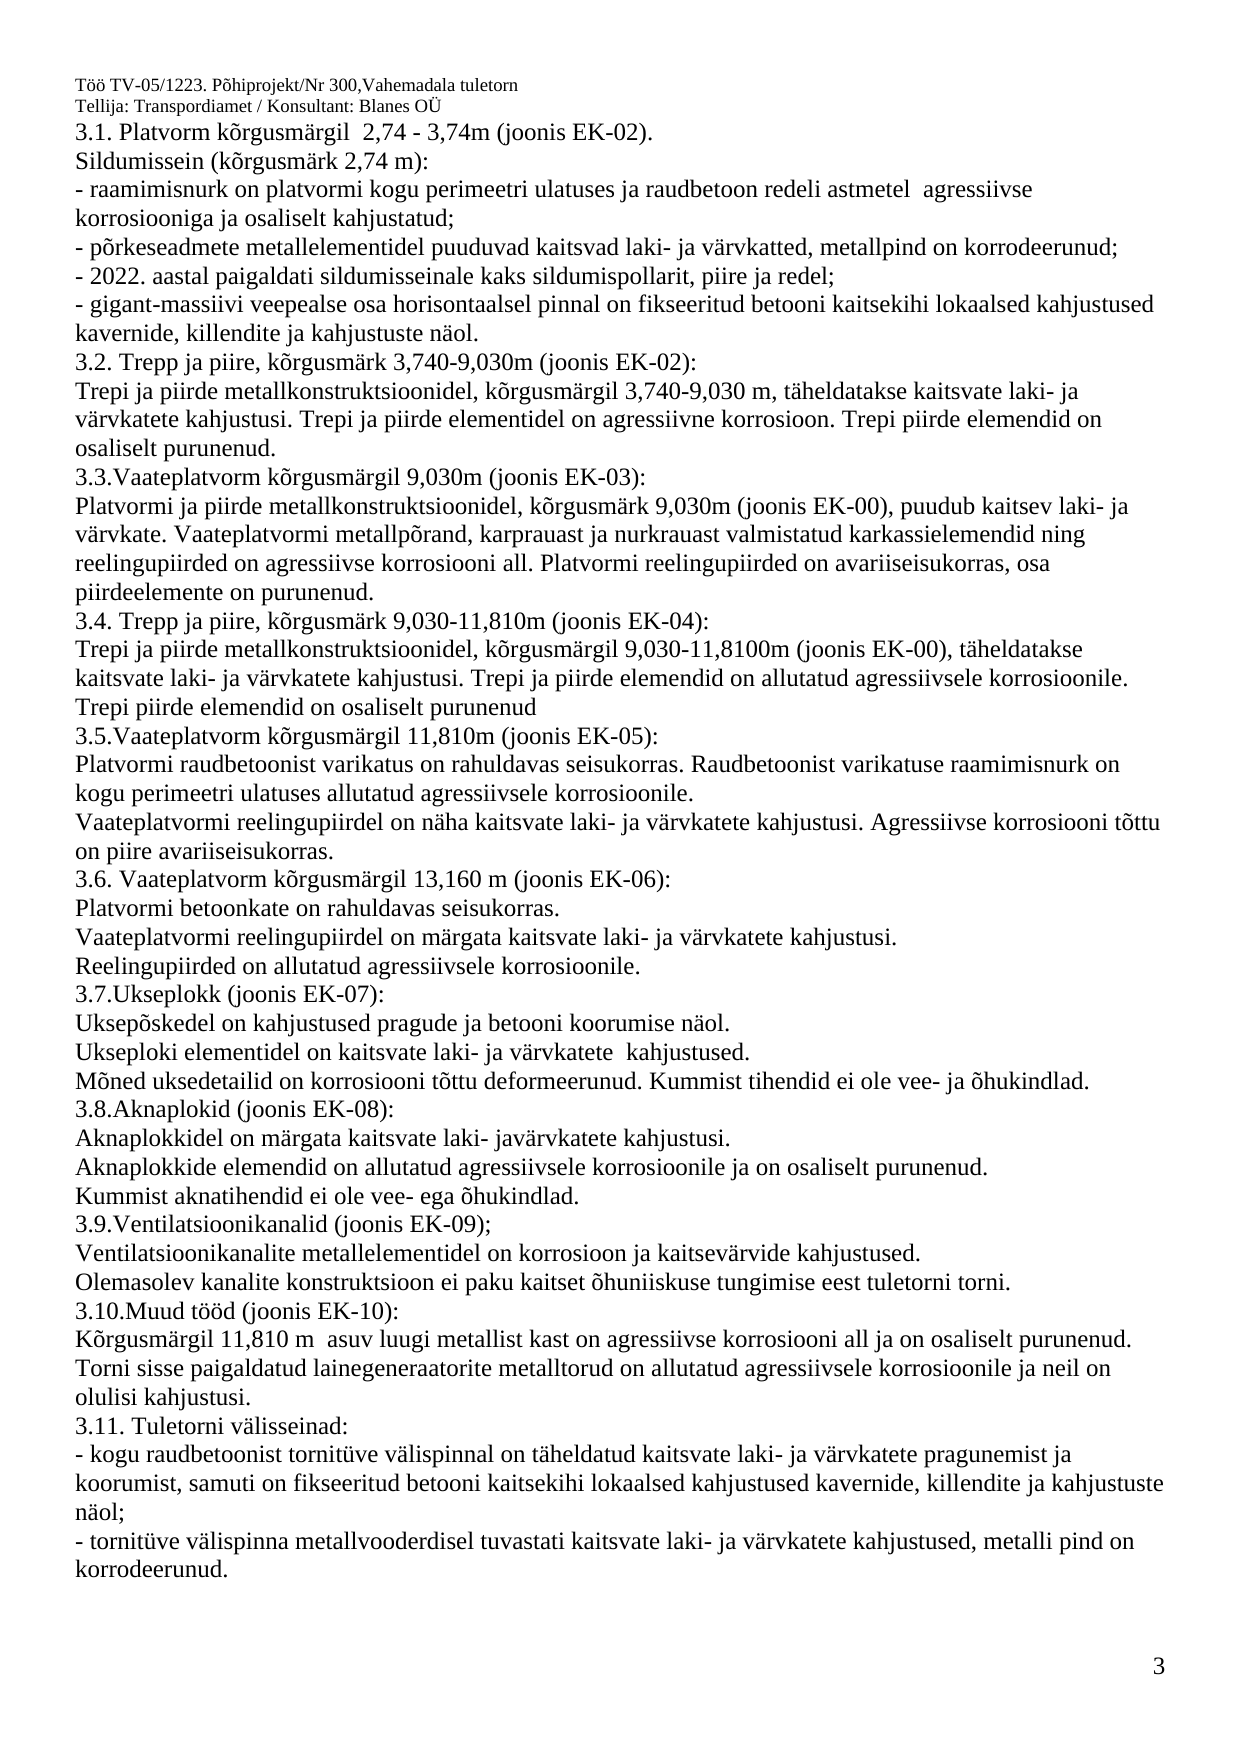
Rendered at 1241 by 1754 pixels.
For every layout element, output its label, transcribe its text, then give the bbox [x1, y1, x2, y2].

text Ukseploki elementidel on kaitsvate laki- ja värvkatete kahjustused. [75, 1037, 1165, 1066]
text Aknaplokkide elemendid on allutatud agressiivsele korrosioonile ja on osaliselt purunenud. [75, 1152, 1165, 1181]
text 3.10.Muud tööd (joonis EK-10): [75, 1296, 1165, 1324]
text Vaateplatvormi reelingupiirdel on märgata kaitsvate laki- ja värvkatete kahjustusi. [75, 922, 1165, 951]
text Olemasolev kanalite konstruktsioon ei paku kaitset õhuniiskuse tungimise eest tuletorni torni. [75, 1267, 1165, 1296]
text 3.2. Trepp ja piire, kõrgusmärk 3,740-9,030m (joonis EK-02): [75, 347, 1165, 376]
text 3.11. Tuletorni välisseinad: [75, 1411, 1165, 1439]
text 3.5.Vaateplatvorm kõrgusmärgil 11,810m (joonis EK-05): [75, 721, 1165, 749]
text 3.3.Vaateplatvorm kõrgusmärgil 9,030m (joonis EK-03): [75, 462, 1165, 491]
text Mõned uksedetailid on korrosiooni tõttu deformeerunud. Kummist tihendid ei ole vee- ja õhukindlad. [75, 1066, 1165, 1094]
text 3.7.Ukseplokk (joonis EK-07): [75, 979, 1165, 1008]
text Torni sisse paigaldatud lainegeneraatorite metalltorud on allutatud agressiivsele korrosioonile ja neil on olulisi kahjustusi. [75, 1353, 1165, 1411]
text Platvormi ja piirde metallkonstruktsioonidel, kõrgusmärk 9,030m (joonis EK-00), puudub kaitsev laki- ja värvkate. Vaateplatvormi metallpõrand, karprauast ja nurkrauast valmistatud karkassielemendid ning reelingupiirded on agressiivse korrosiooni all. Platvormi reelingupiirded on avariiseisukorras, osa piirdeelemente on purunenud. [75, 491, 1165, 606]
text Platvormi betoonkate on rahuldavas seisukorras. [75, 893, 1165, 922]
text Trepi ja piirde metallkonstruktsioonidel, kõrgusmärgil 3,740-9,030 m, täheldatakse kaitsvate laki- ja värvkatete kahjustusi. Trepi ja piirde elementidel on agressiivne korrosioon. Trepi piirde elemendid on osaliselt purunenud. [75, 376, 1165, 462]
text Ventilatsioonikanalite metallelementidel on korrosioon ja kaitsevärvide kahjustused. [75, 1238, 1165, 1267]
text - 2022. aastal paigaldati sildumisseinale kaks sildumispollarit, piire ja redel; [75, 261, 1165, 289]
text Trepi ja piirde metallkonstruktsioonidel, kõrgusmärgil 9,030-11,8100m (joonis EK-00), täheldatakse kaitsvate laki- ja värvkatete kahjustusi. Trepi ja piirde elemendid on allutatud agressiivsele korrosioonile. Trepi piirde elemendid on osaliselt purunenud [75, 634, 1165, 721]
text Reelingupiirded on allutatud agressiivsele korrosioonile. [75, 951, 1165, 979]
text Aknaplokkidel on märgata kaitsvate laki- javärvkatete kahjustusi. [75, 1123, 1165, 1152]
text - tornitüve välispinna metallvooderdisel tuvastati kaitsvate laki- ja värvkatete kahjustused, metalli pind on korrodeerunud. [75, 1526, 1165, 1583]
text Kõrgusmärgil 11,810 m asuv luugi metallist kast on agressiivse korrosiooni all ja on osaliselt purunenud. [75, 1324, 1165, 1353]
text 3.4. Trepp ja piire, kõrgusmärk 9,030-11,810m (joonis EK-04): [75, 606, 1165, 634]
text Sildumissein (kõrgusmärk 2,74 m): [75, 146, 1165, 174]
text Kummist aknatihendid ei ole vee- ega õhukindlad. [75, 1181, 1165, 1209]
text 3.8.Aknaplokid (joonis EK-08): [75, 1094, 1165, 1123]
text Platvormi raudbetoonist varikatus on rahuldavas seisukorras. Raudbetoonist varikatuse raamimisnurk on kogu perimeetri ulatuses allutatud agressiivsele korrosioonile. [75, 749, 1165, 807]
text - gigant-massiivi veepealse osa horisontaalsel pinnal on fikseeritud betooni kaitsekihi lokaalsed kahjustused kavernide, killendite ja kahjustuste näol. [75, 289, 1165, 347]
text Vaateplatvormi reelingupiirdel on näha kaitsvate laki- ja värvkatete kahjustusi. Agressiivse korrosiooni tõttu on piire avariiseisukorras. [75, 807, 1165, 864]
text 3.9.Ventilatsioonikanalid (joonis EK-09); [75, 1209, 1165, 1238]
text - raamimisnurk on platvormi kogu perimeetri ulatuses ja raudbetoon redeli astmetel agressiivse korrosiooniga ja osaliselt kahjustatud; [75, 174, 1165, 232]
text Uksepõskedel on kahjustused pragude ja betooni koorumise näol. [75, 1008, 1165, 1037]
text 3.6. Vaateplatvorm kõrgusmärgil 13,160 m (joonis EK-06): [75, 864, 1165, 893]
text 3.1. Platvorm kõrgusmärgil 2,74 - 3,74m (joonis EK-02). [75, 117, 1165, 146]
text - põrkeseadmete metallelementidel puuduvad kaitsvad laki- ja värvkatted, metallpind on korrodeerunud; [75, 232, 1165, 261]
text - kogu raudbetoonist tornitüve välispinnal on täheldatud kaitsvate laki- ja värvkatete pragunemist ja koorumist, samuti on fikseeritud betooni kaitsekihi lokaalsed kahjustused kavernide, killendite ja kahjustuste näol; [75, 1439, 1165, 1526]
